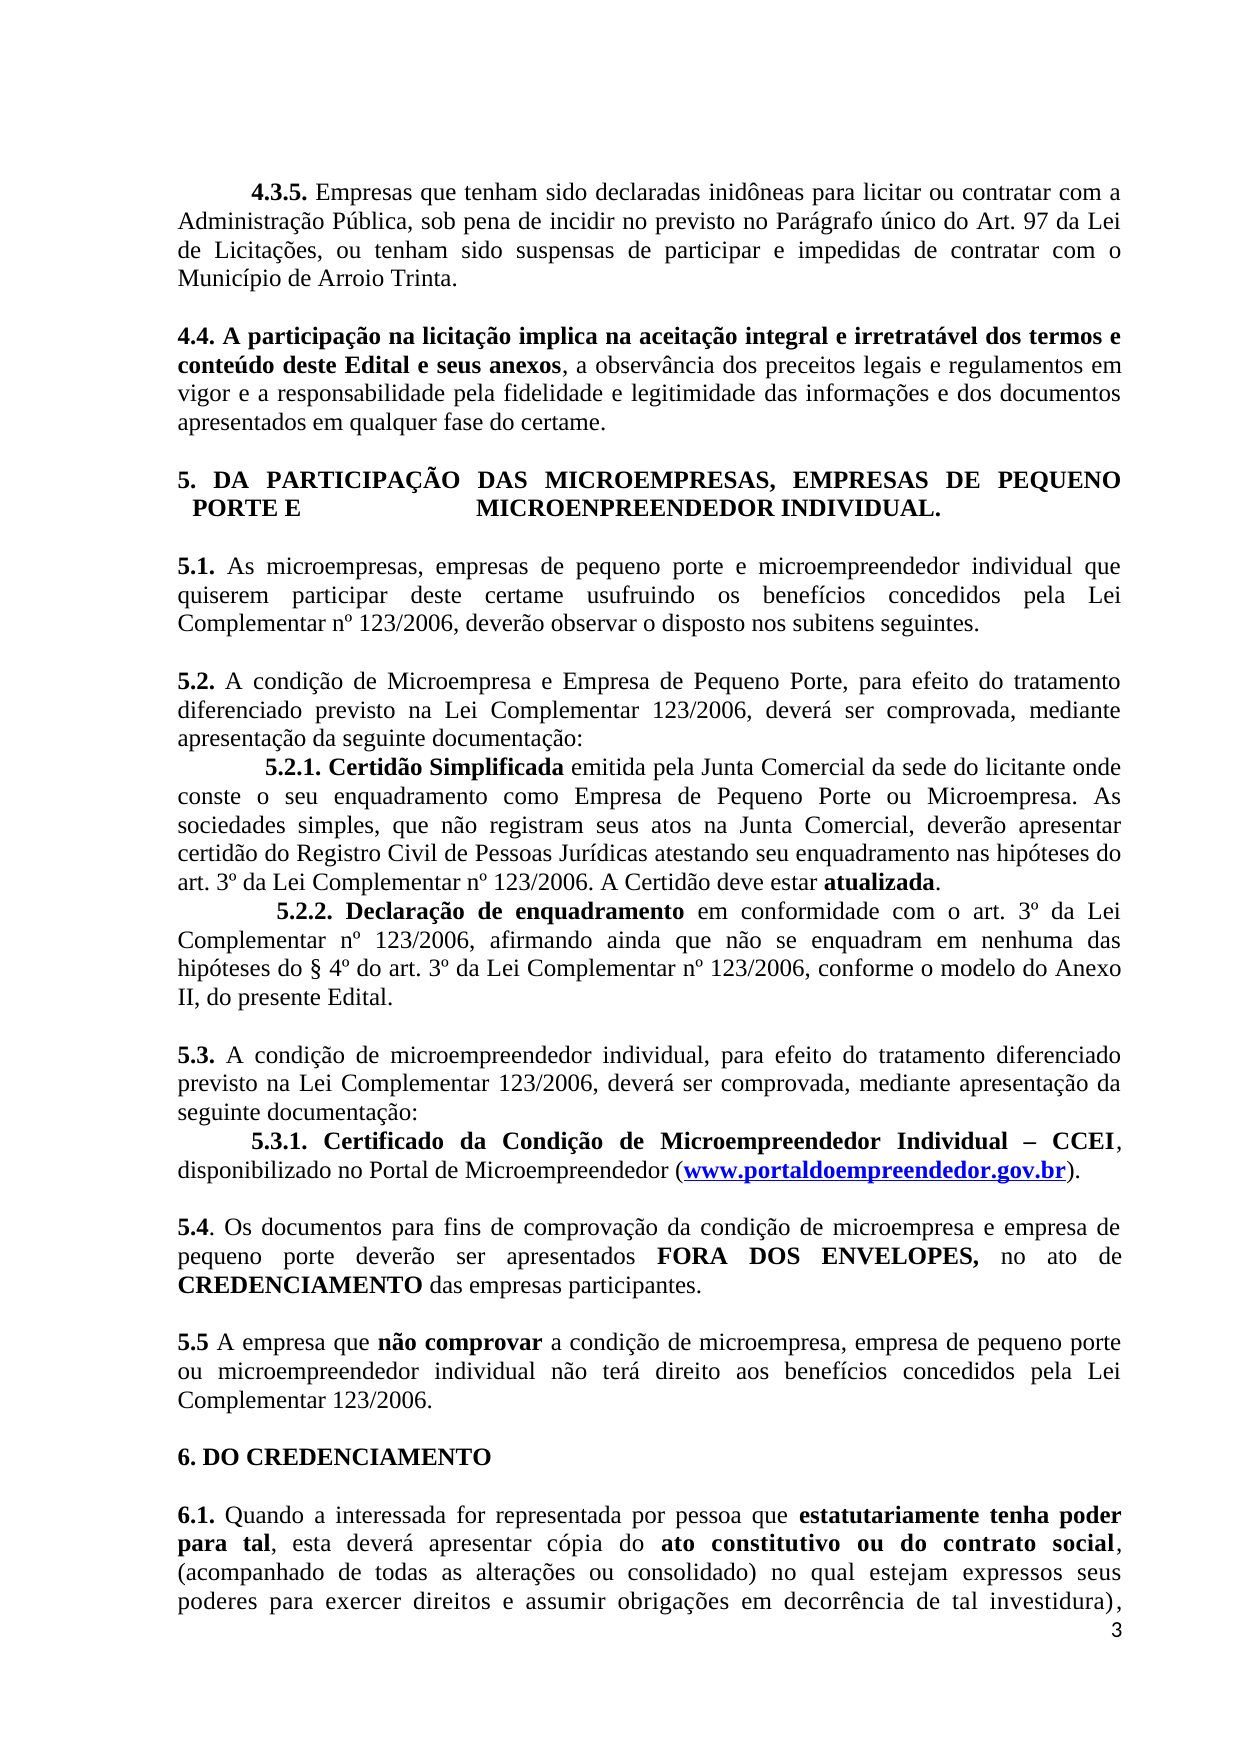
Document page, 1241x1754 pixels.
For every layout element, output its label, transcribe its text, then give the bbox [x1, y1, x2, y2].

text 5. DA PARTICIPAÇÃO DAS MICROEMPRESAS, EMPRESAS DE PEQUENO PORTE E MICROENPREENDEDOR INDIVIDUAL. [177, 465, 1122, 522]
text 5.5 A empresa que não comprovar a condição de microempresa, empresa de pequeno porte ou microempreendedor individual não terá direito aos benefícios concedidos pela Lei Complementar 123/2006. [177, 1327, 1122, 1413]
text 5.2.2. Declaração de enquadramento em conformidade com o art. 3º da Lei Complementar nº 123/2006, afirmando ainda que não se enquadram em nenhuma das hipóteses do § 4º do art. 3º da Lei Complementar nº 123/2006, conforme o modelo do Anexo II, do presente Edital. [177, 896, 1122, 1011]
text 4.3.5. Empresas que tenham sido declaradas inidôneas para licitar ou contratar com a Administração Pública, sob pena de incidir no previsto no Parágrafo único do Art. 97 da Lei de Licitações, ou tenham sido suspensas de participar e impedidas de contratar com o Município de Arroio Trinta. [177, 177, 1122, 292]
text 5.2.1. Certidão Simplificada emitida pela Junta Comercial da sede do licitante onde conste o seu enquadramento como Empresa de Pequeno Porte ou Microempresa. As sociedades simples, que não registram seus atos na Junta Comercial, deverão apresentar certidão do Registro Civil de Pessoas Jurídicas atestando seu enquadramento nas hipóteses do art. 3º da Lei Complementar nº 123/2006. A Certidão deve estar atualizada. [177, 752, 1122, 896]
text 5.1. As microempresas, empresas de pequeno porte e microempreendedor individual que quiserem participar deste certame usufruindo os benefícios concedidos pela Lei Complementar nº 123/2006, deverão observar o disposto nos subitens seguintes. [177, 551, 1122, 637]
text 5.3.1. Certificado da Condição de Microempreendedor Individual – CCEI, disponibilizado no Portal de Microempreendedor (www.portaldoempreendedor.gov.br). [177, 1126, 1122, 1183]
text 4.4. A participação na licitação implica na aceitação integral e irretratável dos termos e conteúdo deste Edital e seus anexos, a observância dos preceitos legais e regulamentos em vigor e a responsabilidade pela fidelidade e legitimidade das informações e dos documentos apresentados em qualquer fase do certame. [177, 321, 1122, 436]
text 5.4. Os documentos para fins de comprovação da condição de microempresa e empresa de pequeno porte deverão ser apresentados FORA DOS ENVELOPES, no ato de CREDENCIAMENTO das empresas participantes. [177, 1212, 1122, 1298]
text 5.2. A condição de Microempresa e Empresa de Pequeno Porte, para efeito do tratamento diferenciado previsto na Lei Complementar 123/2006, deverá ser comprovada, mediante apresentação da seguinte documentação: [177, 666, 1122, 752]
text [177, 1500, 1122, 1615]
text 6. DO CREDENCIAMENTO [177, 1442, 1122, 1471]
text 5.3. A condição de microempreendedor individual, para efeito do tratamento diferenciado previsto na Lei Complementar 123/2006, deverá ser comprovada, mediante apresentação da seguinte documentação: [177, 1040, 1122, 1126]
